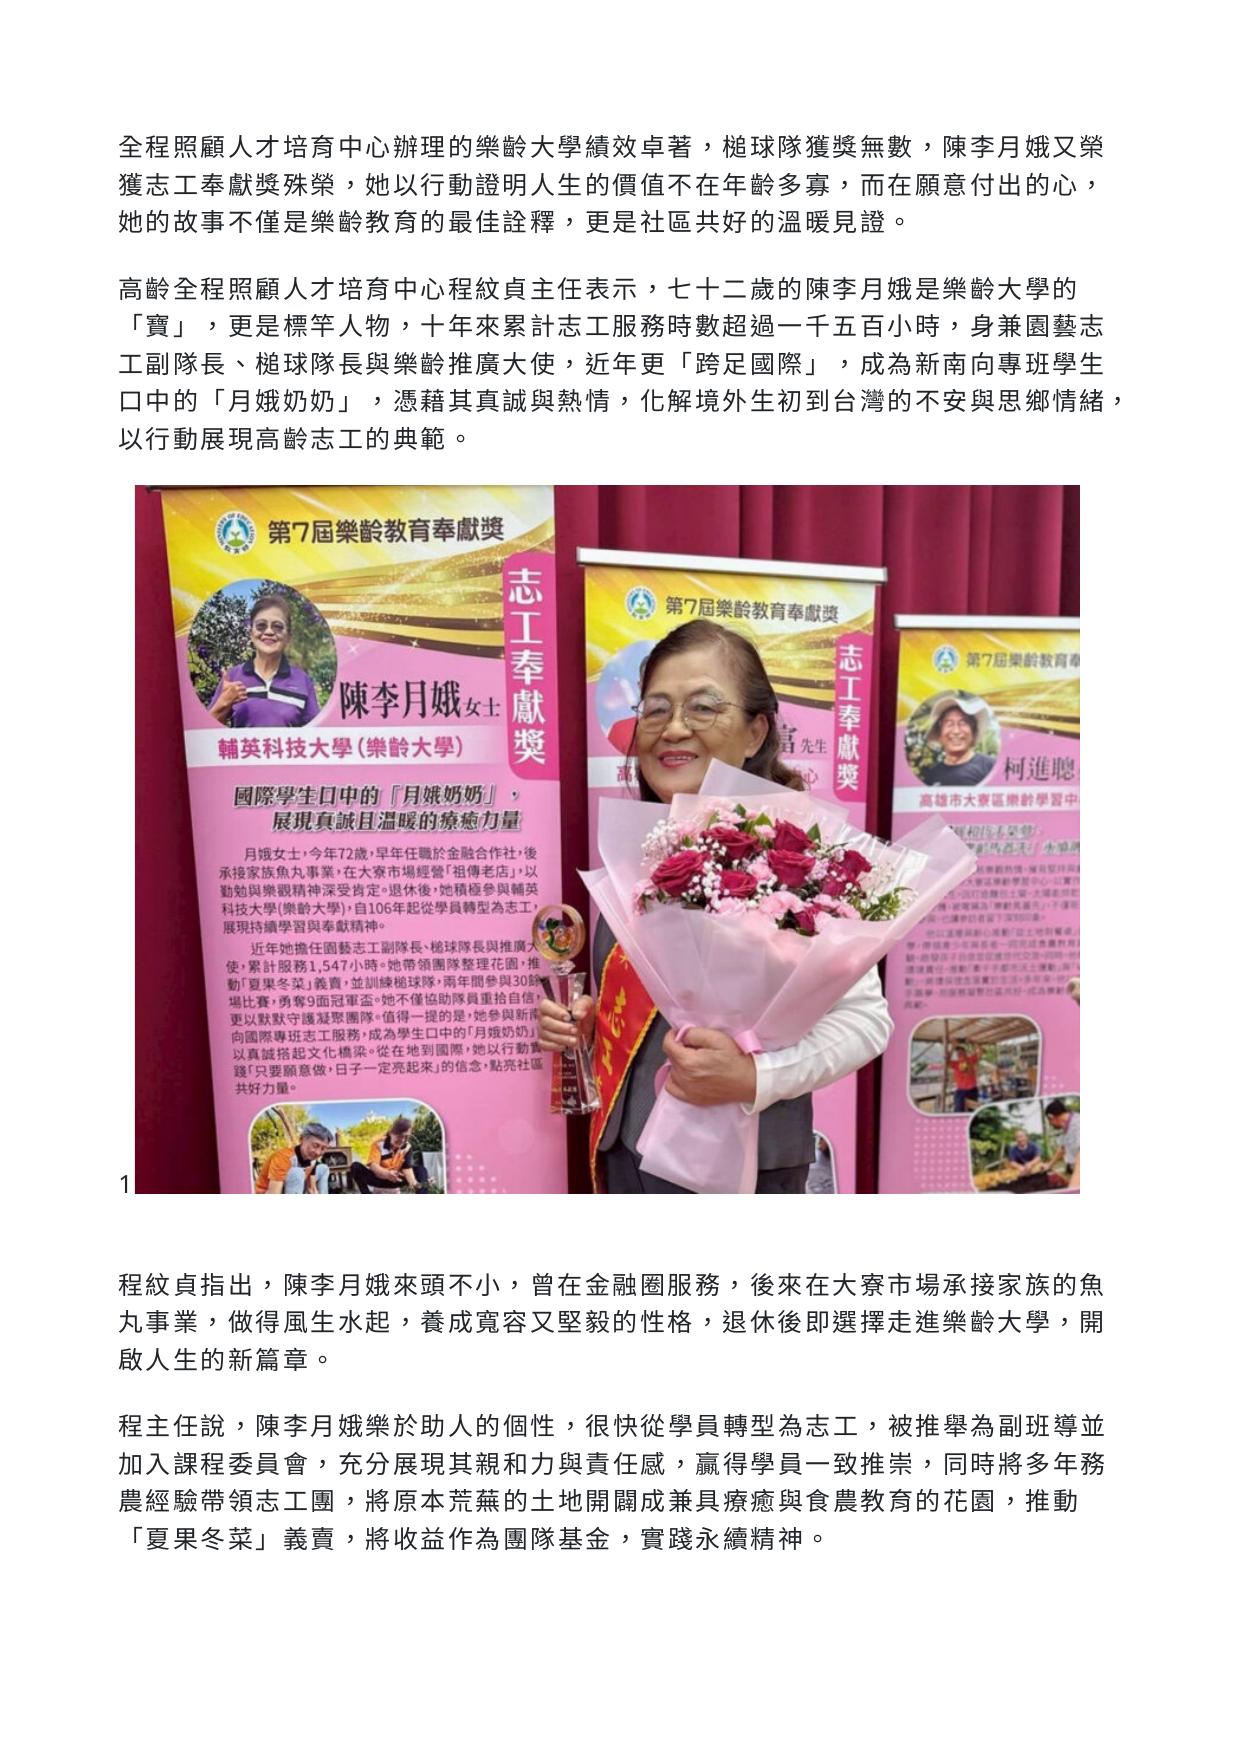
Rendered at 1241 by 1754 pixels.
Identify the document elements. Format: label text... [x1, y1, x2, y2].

text 高齡全程照顧人才培育中心程紋貞主任表示，七十二歲的陳李月娥是樂齡大學的「寶」，更是標竿人物，十年來累計志工服務時數超過一千五百小時，身兼園藝志工副隊長、槌球隊長與樂齡推廣大使，近年更「跨足國際」，成為新南向專班學生口中的「月娥奶奶」，憑藉其真誠與熱情，化解境外生初到台灣的不安與思鄉情緒，以行動展現高齡志工的典範。 [118, 269, 1122, 456]
picture [134, 485, 1080, 1194]
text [118, 127, 1122, 239]
text 程紋貞指出，陳李月娥來頭不小，曾在金融圈服務，後來在大寮市場承接家族的魚丸事業，做得風生水起，養成寬容又堅毅的性格，退休後即選擇走進樂齡大學，開啟人生的新篇章。 [118, 1264, 1122, 1377]
text 程主任說，陳李月娥樂於助人的個性，很快從學員轉型為志工，被推舉為副班導並加入課程委員會，充分展現其親和力與責任感，贏得學員一致推崇，同時將多年務農經驗帶領志工團，將原本荒蕪的土地開闢成兼具療癒與食農教育的花園，推動「夏果冬菜」義賣，將收益作為團隊基金，實踐永續精神。 [118, 1406, 1122, 1556]
